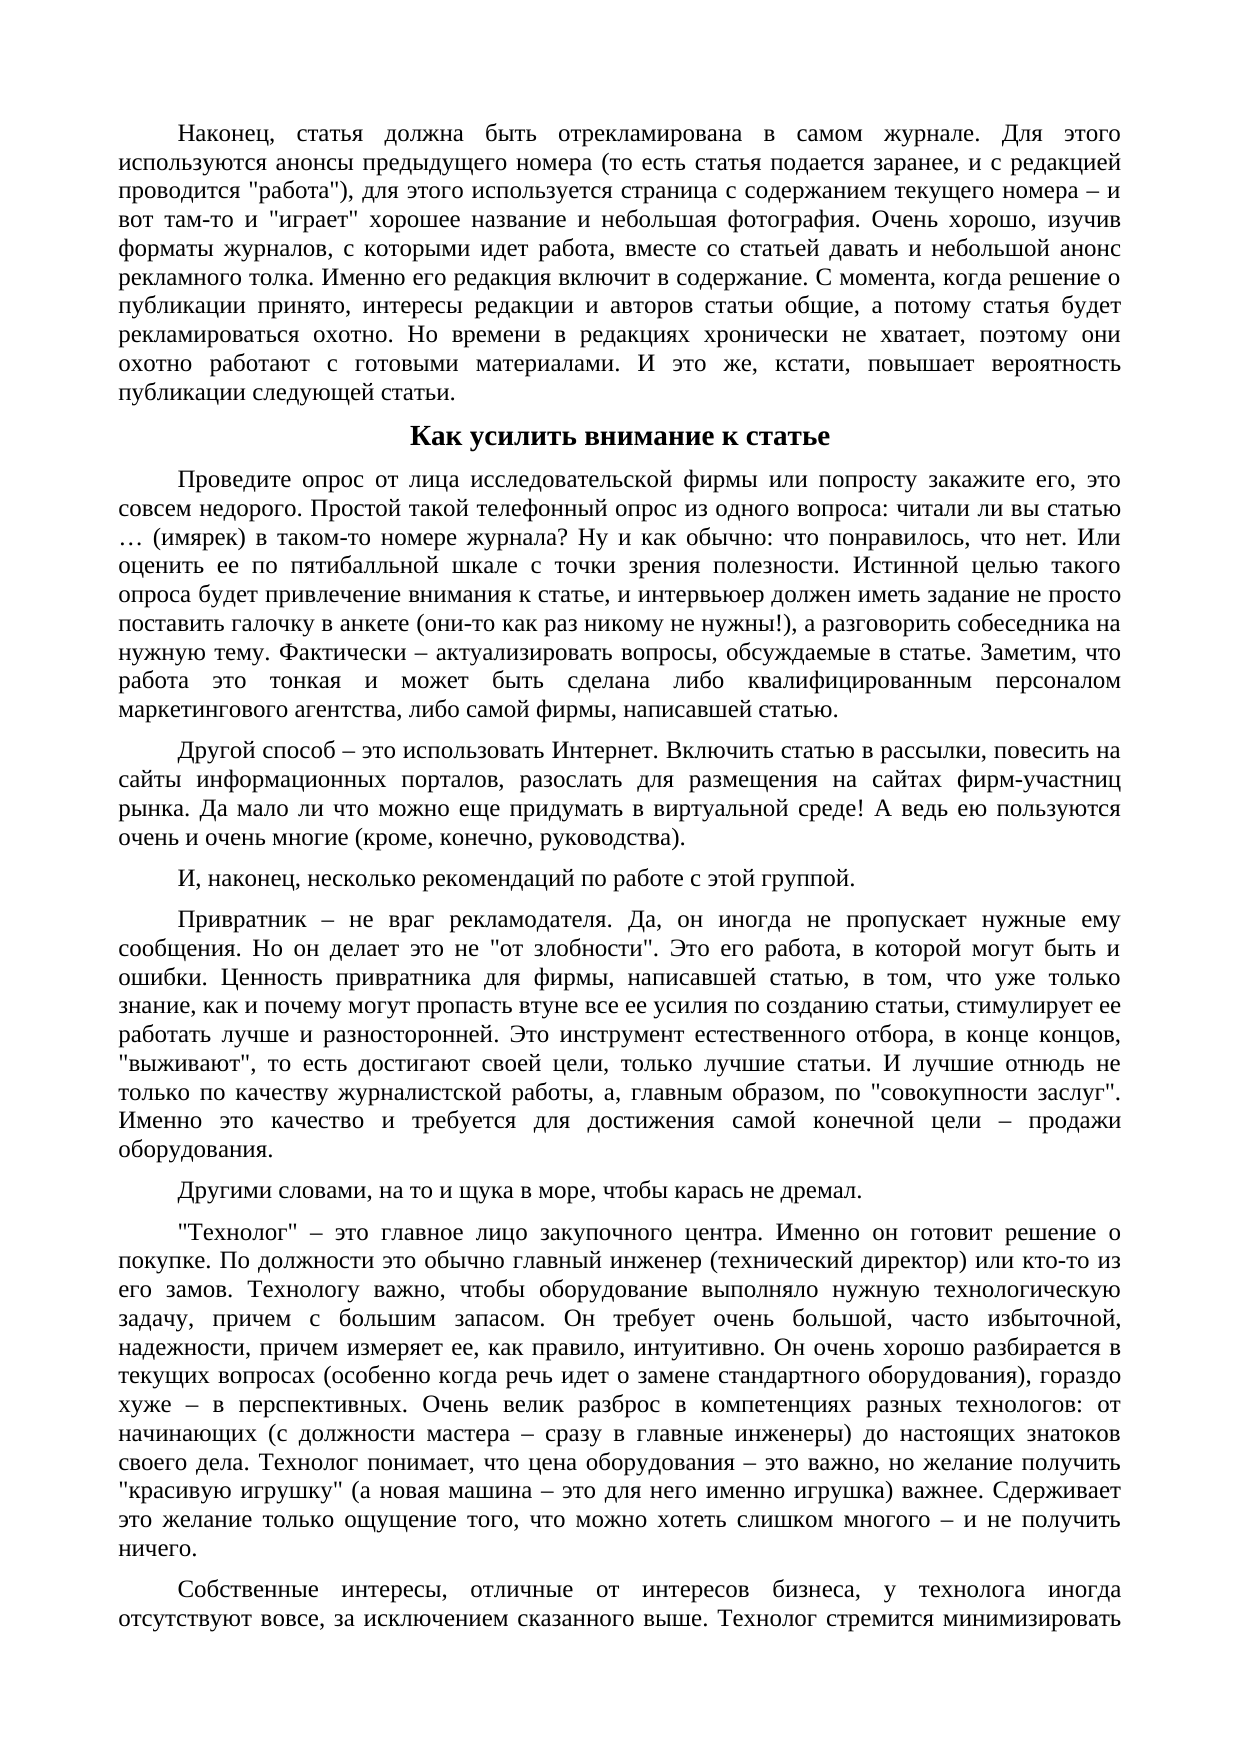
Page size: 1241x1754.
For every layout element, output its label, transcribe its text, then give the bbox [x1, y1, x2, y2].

text И, наконец, несколько рекомендаций по работе с этой группой. [118, 863, 1122, 892]
text Другой способ – это использовать Интернет. Включить статью в рассылки, повесить на сайты информационных порталов, разослать для размещения на сайтах фирм-участниц рынка. Да мало ли что можно еще придумать в виртуальной среде! А ведь ею пользуются очень и очень многие (кроме, конечно, руководства). [118, 735, 1122, 850]
text Другими словами, на то и щука в море, чтобы карась не дремал. [118, 1175, 1122, 1204]
text Как усилить внимание к статье [118, 418, 1122, 452]
text Проведите опрос от лица исследовательской фирмы или попросту закажите его, это совсем недорого. Простой такой телефонный опрос из одного вопроса: читали ли вы статью … (имярек) в таком-то номере журнала? Ну и как обычно: что понравилось, что нет. Или оценить ее по пятибалльной шкале с точки зрения полезности. Истинной целью такого опроса будет привлечение внимания к статье, и интервьюер должен иметь задание не просто поставить галочку в анкете (они-то как раз никому не нужны!), а разговорить собеседника на нужную тему. Фактически – актуализировать вопросы, обсуждаемые в статье. Заметим, что работа это тонкая и может быть сделана либо квалифицированным персоналом маркетингового агентства, либо самой фирмы, написавшей статью. [118, 464, 1122, 723]
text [118, 1574, 1122, 1632]
text "Технолог" – это главное лицо закупочного центра. Именно он готовит решение о покупке. По должности это обычно главный инженер (технический директор) или кто-то из его замов. Технологу важно, чтобы оборудование выполняло нужную технологическую задачу, причем с большим запасом. Он требует очень большой, часто избыточной, надежности, причем измеряет ее, как правило, интуитивно. Он очень хорошо разбирается в текущих вопросах (особенно когда речь идет о замене стандартного оборудования), гораздо хуже – в перспективных. Очень велик разброс в компетенциях разных технологов: от начинающих (с должности мастера – сразу в главные инженеры) до настоящих знатоков своего дела. Технолог понимает, что цена оборудования – это важно, но желание получить "красивую игрушку" (а новая машина – это для него именно игрушка) важнее. Сдерживает это желание только ощущение того, что можно хотеть слишком многого – и не получить ничего. [118, 1217, 1122, 1562]
text Привратник – не враг рекламодателя. Да, он иногда не пропускает нужные ему сообщения. Но он делает это не "от злобности". Это его работа, в которой могут быть и ошибки. Ценность привратника для фирмы, написавшей статью, в том, что уже только знание, как и почему могут пропасть втуне все ее усилия по созданию статьи, стимулирует ее работать лучше и разносторонней. Это инструмент естественного отбора, в конце концов, "выживают", то есть достигают своей цели, только лучшие статьи. И лучшие отнюдь не только по качеству журналистской работы, а, главным образом, по "совокупности заслуг". Именно это качество и требуется для достижения самой конечной цели – продажи оборудования. [118, 904, 1122, 1163]
text Наконец, статья должна быть отрекламирована в самом журнале. Для этого используются анонсы предыдущего номера (то есть статья подается заранее, и с редакцией проводится "работа"), для этого используется страница с содержанием текущего номера – и вот там-то и "играет" хорошее название и небольшая фотография. Очень хорошо, изучив форматы журналов, с которыми идет работа, вместе со статьей давать и небольшой анонс рекламного толка. Именно его редакция включит в содержание. С момента, когда решение о публикации принято, интересы редакции и авторов статьи общие, а потому статья будет рекламироваться охотно. Но времени в редакциях хронически не хватает, поэтому они охотно работают с готовыми материалами. И это же, кстати, повышает вероятность публикации следующей статьи. [118, 118, 1122, 406]
